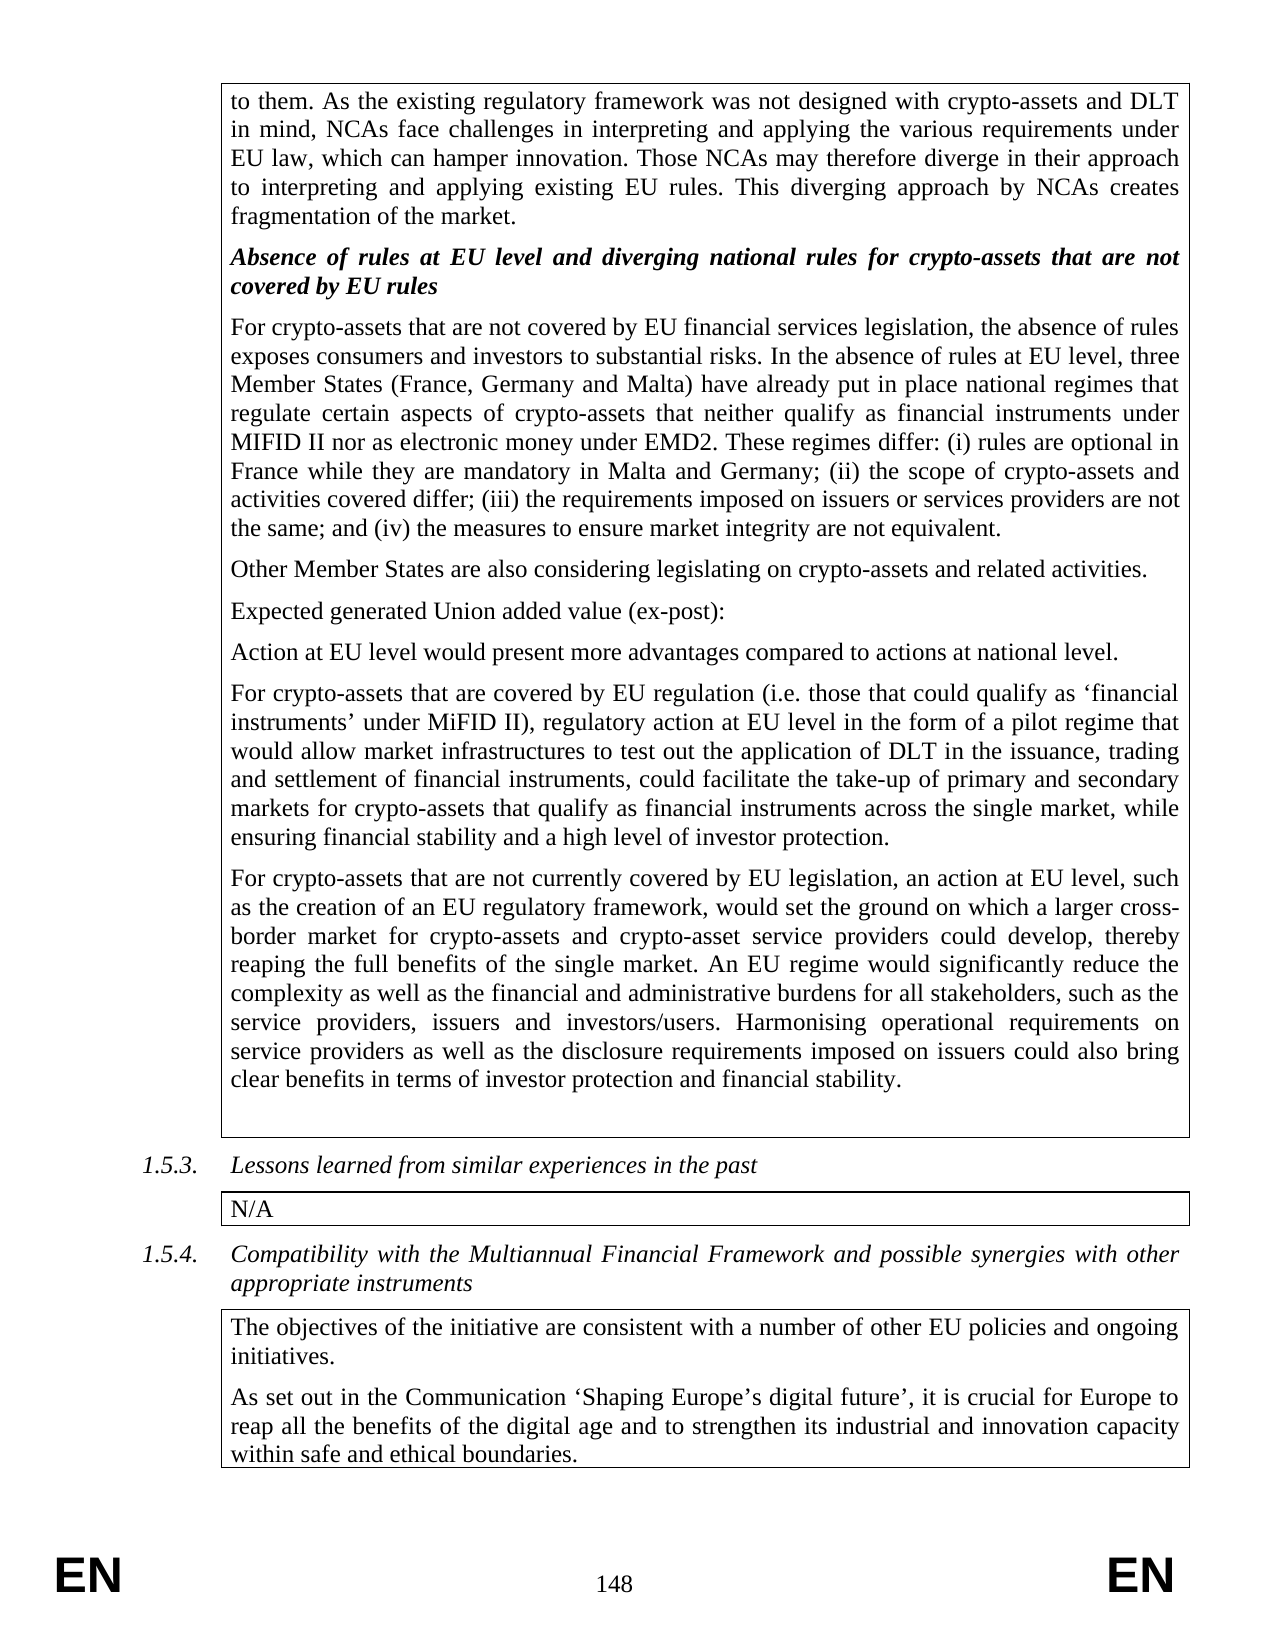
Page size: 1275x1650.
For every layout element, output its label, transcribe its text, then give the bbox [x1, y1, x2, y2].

subtitle 1.5.3. Lessons learned from similar experiences in the past [142, 1150, 1181, 1179]
text The objectives of the initiative are consistent with a number of other EU policies and ongoing initiatives. [222, 1310, 1189, 1369]
text Absence of rules at EU level and diverging national rules for crypto-assets that are not covered by EU rules [222, 239, 1189, 299]
subtitle 1.5.4. Compatibility with the Multiannual Financial Framework and possible synergies with other appropriate instruments [142, 1239, 1181, 1296]
text For crypto-assets that are not currently covered by EU legislation, an action at EU level, such as the creation of an EU regulatory framework, would set the ground on which a larger cross-border market for crypto-assets and crypto-asset service providers could develop, thereby reaping the full benefits of the single market. An EU regime would significantly reduce the complexity as well as the financial and administrative burdens for all stakeholders, such as the service providers, issuers and investors/users. Harmonising operational requirements on service providers as well as the disclosure requirements imposed on issuers could also bring clear benefits in terms of investor protection and financial stability. [222, 860, 1189, 1093]
text Action at EU level would present more advantages compared to actions at national level. [222, 634, 1189, 666]
text Other Member States are also considering legislating on crypto-assets and related activities. [222, 551, 1189, 583]
text Expected generated Union added value (ex-post): [222, 593, 1189, 624]
text As set out in the Communication ‘Shaping Europe’s digital future’, it is crucial for Europe to reap all the benefits of the digital age and to strengthen its industrial and innovation capacity within safe and ethical boundaries. [222, 1379, 1189, 1467]
text N/A [222, 1193, 1189, 1225]
text For crypto-assets that are not covered by EU financial services legislation, the absence of rules exposes consumers and investors to substantial risks. In the absence of rules at EU level, three Member States (France, Germany and Malta) have already put in place national regimes that regulate certain aspects of crypto-assets that neither qualify as financial instruments under MIFID II nor as electronic money under EMD2. These regimes differ: (i) rules are optional in France while they are mandatory in Malta and Germany; (ii) the scope of crypto-assets and activities covered differ; (iii) the requirements imposed on issuers or services providers are not the same; and (iv) the measures to ensure market integrity are not equivalent. [222, 309, 1189, 542]
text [222, 84, 1189, 229]
text For crypto-assets that are covered by EU regulation (i.e. those that could qualify as ‘financial instruments’ under MiFID II), regulatory action at EU level in the form of a pilot regime that would allow market infrastructures to test out the application of DLT in the issuance, trading and settlement of financial instruments, could facilitate the take-up of primary and secondary markets for crypto-assets that qualify as financial instruments across the single market, while ensuring financial stability and a high level of investor protection. [222, 675, 1189, 851]
